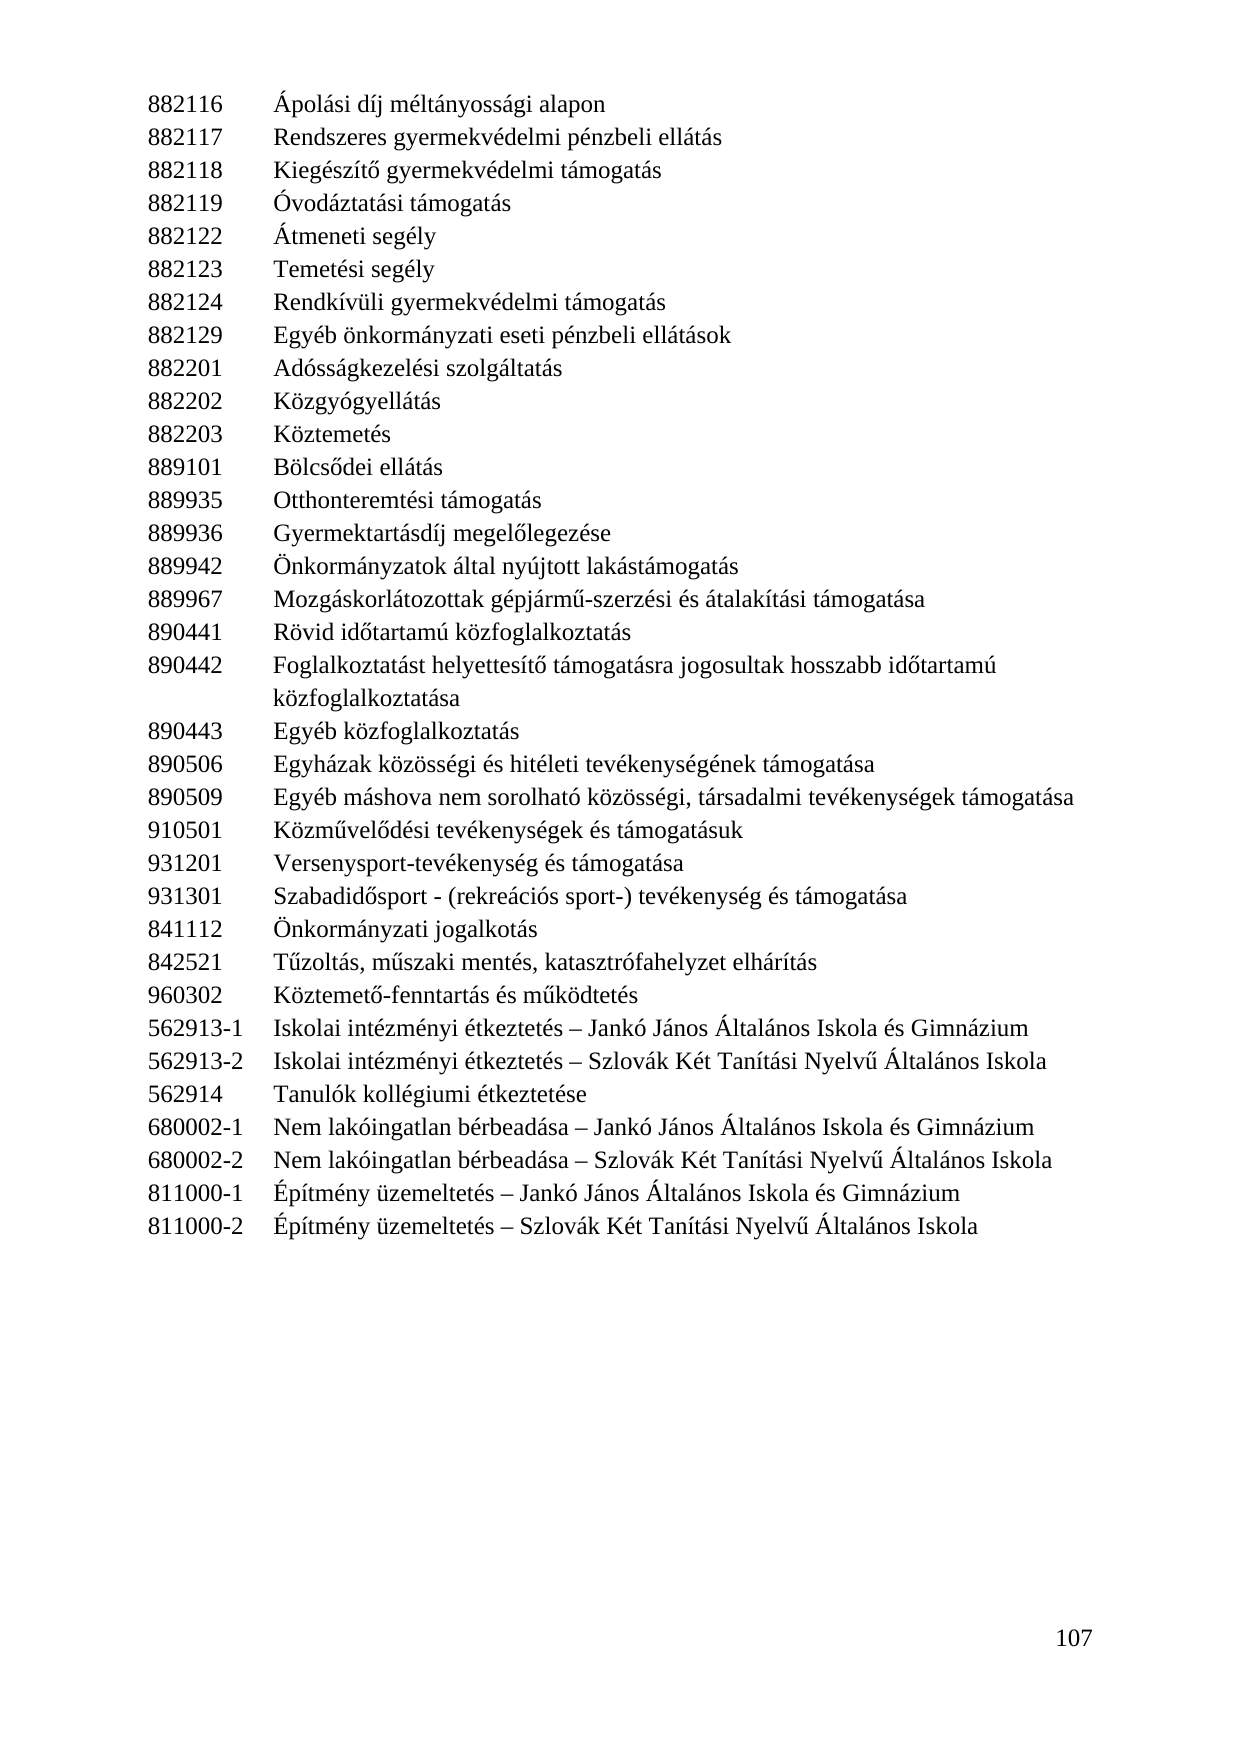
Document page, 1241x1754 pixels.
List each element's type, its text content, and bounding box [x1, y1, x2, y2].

text 890442 Foglalkoztatást helyettesítő támogatásra jogosultak hosszabb időtartamú közfoglalkoztatása [148, 650, 1093, 712]
text 882117 Rendszeres gyermekvédelmi pénzbeli ellátás [148, 122, 1093, 150]
text 889101 Bölcsődei ellátás [148, 452, 1093, 481]
text 890443 Egyéb közfoglalkoztatás [148, 716, 1093, 745]
text 562914 Tanulók kollégiumi étkeztetése [148, 1079, 1093, 1108]
text 882124 Rendkívüli gyermekvédelmi támogatás [148, 287, 1093, 316]
text 882118 Kiegészítő gyermekvédelmi támogatás [148, 155, 1093, 183]
text 811000-1 Építmény üzemeltetés – Jankó János Általános Iskola és Gimnázium [148, 1178, 1093, 1207]
text 882116 Ápolási díj méltányossági alapon [148, 89, 1093, 117]
text 890509 Egyéb máshova nem sorolható közösségi, társadalmi tevékenységek támogatása [148, 782, 1093, 811]
text 882203 Köztemetés [148, 419, 1093, 448]
text 680002-1 Nem lakóingatlan bérbeadása – Jankó János Általános Iskola és Gimnázium [148, 1112, 1093, 1141]
text 882201 Adósságkezelési szolgáltatás [148, 353, 1093, 382]
text 562913-1 Iskolai intézményi étkeztetés – Jankó János Általános Iskola és Gimnázium [148, 1013, 1093, 1042]
text 890441 Rövid időtartamú közfoglalkoztatás [148, 617, 1093, 646]
text 882202 Közgyógyellátás [148, 386, 1093, 414]
text 680002-2 Nem lakóingatlan bérbeadása – Szlovák Két Tanítási Nyelvű Általános Iskola [148, 1145, 1093, 1174]
text 889935 Otthonteremtési támogatás [148, 485, 1093, 514]
text 882119 Óvodáztatási támogatás [148, 188, 1093, 216]
text 889936 Gyermektartásdíj megelőlegezése [148, 518, 1093, 547]
text 960302 Köztemető-fenntartás és működtetés [148, 980, 1093, 1009]
text 931301 Szabadidősport - (rekreációs sport-) tevékenység és támogatása [148, 881, 1093, 910]
text 841112 Önkormányzati jogalkotás [148, 914, 1093, 943]
text 931201 Versenysport-tevékenység és támogatása [148, 848, 1093, 877]
text 889942 Önkormányzatok által nyújtott lakástámogatás [148, 551, 1093, 580]
text 890506 Egyházak közösségi és hitéleti tevékenységének támogatása [148, 749, 1093, 778]
text 811000-2 Építmény üzemeltetés – Szlovák Két Tanítási Nyelvű Általános Iskola [148, 1211, 1093, 1240]
text 910501 Közművelődési tevékenységek és támogatásuk [148, 815, 1093, 844]
text 889967 Mozgáskorlátozottak gépjármű-szerzési és átalakítási támogatása [148, 584, 1093, 613]
text 882122 Átmeneti segély [148, 221, 1093, 249]
text 562913-2 Iskolai intézményi étkeztetés – Szlovák Két Tanítási Nyelvű Általános Iskola [148, 1046, 1093, 1075]
text 882123 Temetési segély [148, 254, 1093, 282]
text 882129 Egyéb önkormányzati eseti pénzbeli ellátások [148, 320, 1093, 348]
text 842521 Tűzoltás, műszaki mentés, katasztrófahelyzet elhárítás [148, 947, 1093, 976]
